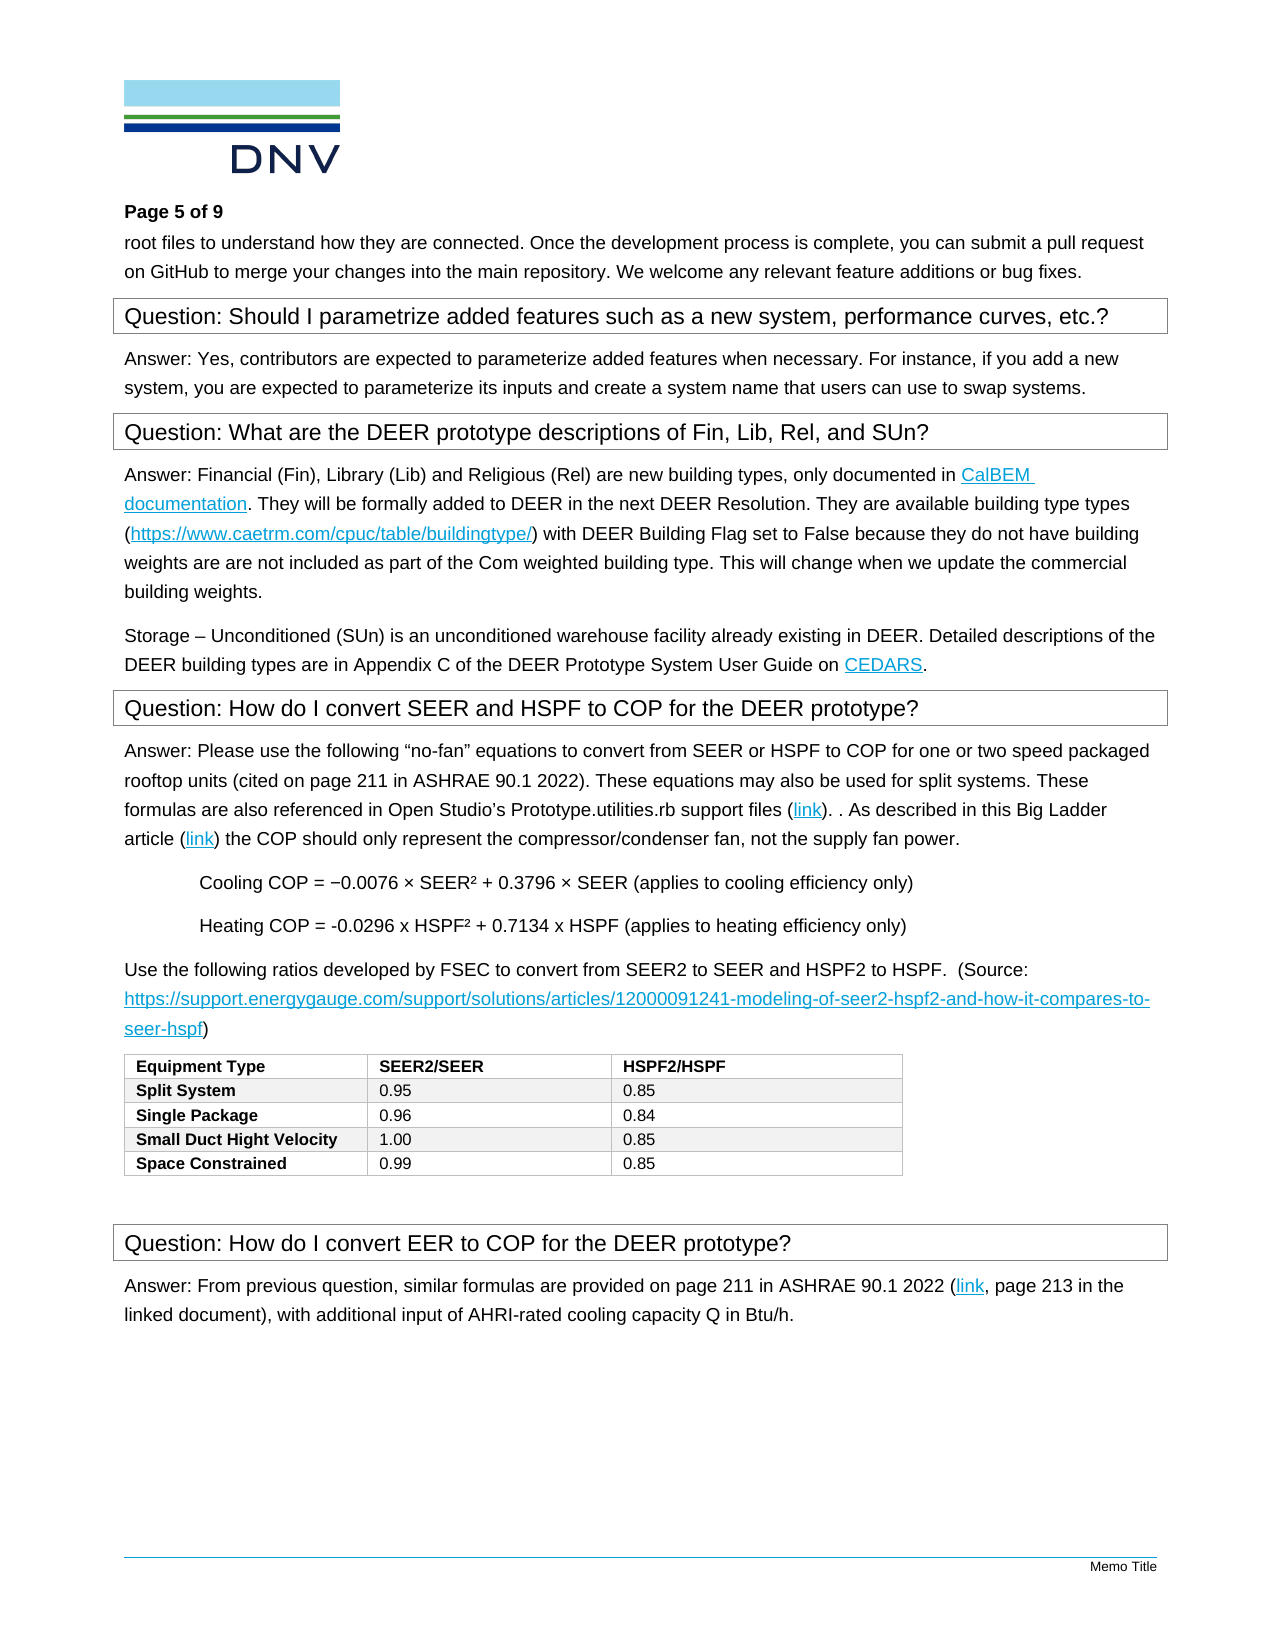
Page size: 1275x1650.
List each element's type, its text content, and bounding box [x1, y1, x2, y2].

text Storage – Unconditioned (SUn) is an unconditioned warehouse facility already existing in DEER. Detailed descriptions of the DEER building types are in Appendix C of the DEER Prototype System User Guide on CEDARS. [124, 617, 1157, 675]
table_cell 0.85 [612, 1079, 902, 1102]
subtitle Question: Should I parametrize added features such as a new system, performance curves, etc.? [114, 299, 1167, 333]
subtitle Question: How do I convert SEER and HSPF to COP for the DEER prototype? [114, 691, 1167, 725]
subtitle Question: How do I convert EER to COP for the DEER prototype? [114, 1225, 1167, 1260]
table_cell Single Package [125, 1103, 367, 1127]
text Answer: Please use the following “no-fan” equations to convert from SEER or HSPF to COP for one or two speed packaged rooftop units (cited on page 211 in ASHRAE 90.1 2022). These equations may also be used for split systems. These formulas are also referenced in Open Studio’s Prototype.utilities.rb support files (link). . As described in this Big Ladder article (link) the COP should only represent the compressor/condenser fan, not the supply fan power. [124, 733, 1157, 849]
picture [124, 80, 367, 201]
table_cell 0.99 [368, 1152, 611, 1175]
subtitle Question: What are the DEER prototype descriptions of Fin, Lib, Rel, and SUn? [114, 414, 1167, 449]
table_cell 0.84 [612, 1103, 902, 1127]
text Heating COP = -0.0296 x HSPF² + 0.7134 x HSPF (applies to heating efficiency only) [124, 908, 1157, 937]
table_header HSPF2/HSPF [612, 1055, 902, 1078]
table_cell 0.96 [368, 1103, 611, 1127]
table_cell 1.00 [368, 1128, 611, 1151]
table_cell 0.85 [612, 1128, 902, 1151]
table_cell 0.85 [612, 1152, 902, 1175]
table_cell Split System [125, 1079, 367, 1102]
table_cell 0.95 [368, 1079, 611, 1102]
text Cooling COP = −0.0076 × SEER² + 0.3796 × SEER (applies to cooling efficiency only) [124, 864, 1157, 893]
table_cell Small Duct Hight Velocity [125, 1128, 367, 1151]
table_header SEER2/SEER [368, 1055, 611, 1078]
text Use the following ratios developed by FSEC to convert from SEER2 to SEER and HSPF2 to HSPF. (Source: https://support.energygauge.com/support/solutions/articles/12000091241-modeling-of-seer2-hspf2-and-how-it-compares-to-seer-hspf) [124, 951, 1157, 1039]
text Answer: From previous question, similar formulas are provided on page 211 in ASHRAE 90.1 2022 (link, page 213 in the linked document), with additional input of AHRI-rated cooling capacity Q in Btu/h. [124, 1267, 1157, 1326]
table_header Equipment Type [125, 1055, 367, 1078]
table_cell Space Constrained [125, 1152, 367, 1175]
text Answer: Yes, contributors are expected to parameterize added features when necessary. For instance, if you add a new system, you are expected to parameterize its inputs and create a system name that users can use to swap systems. [124, 340, 1157, 399]
text Answer: Financial (Fin), Library (Lib) and Religious (Rel) are new building types, only documented in CalBEM documentation. They will be formally added to DEER in the next DEER Resolution. They are available building type types (https://www.caetrm.com/cpuc/table/buildingtype/) with DEER Building Flag set to False because they do not have building weights are are not included as part of the Com weighted building type. This will change when we update the commercial building weights. [124, 456, 1157, 602]
